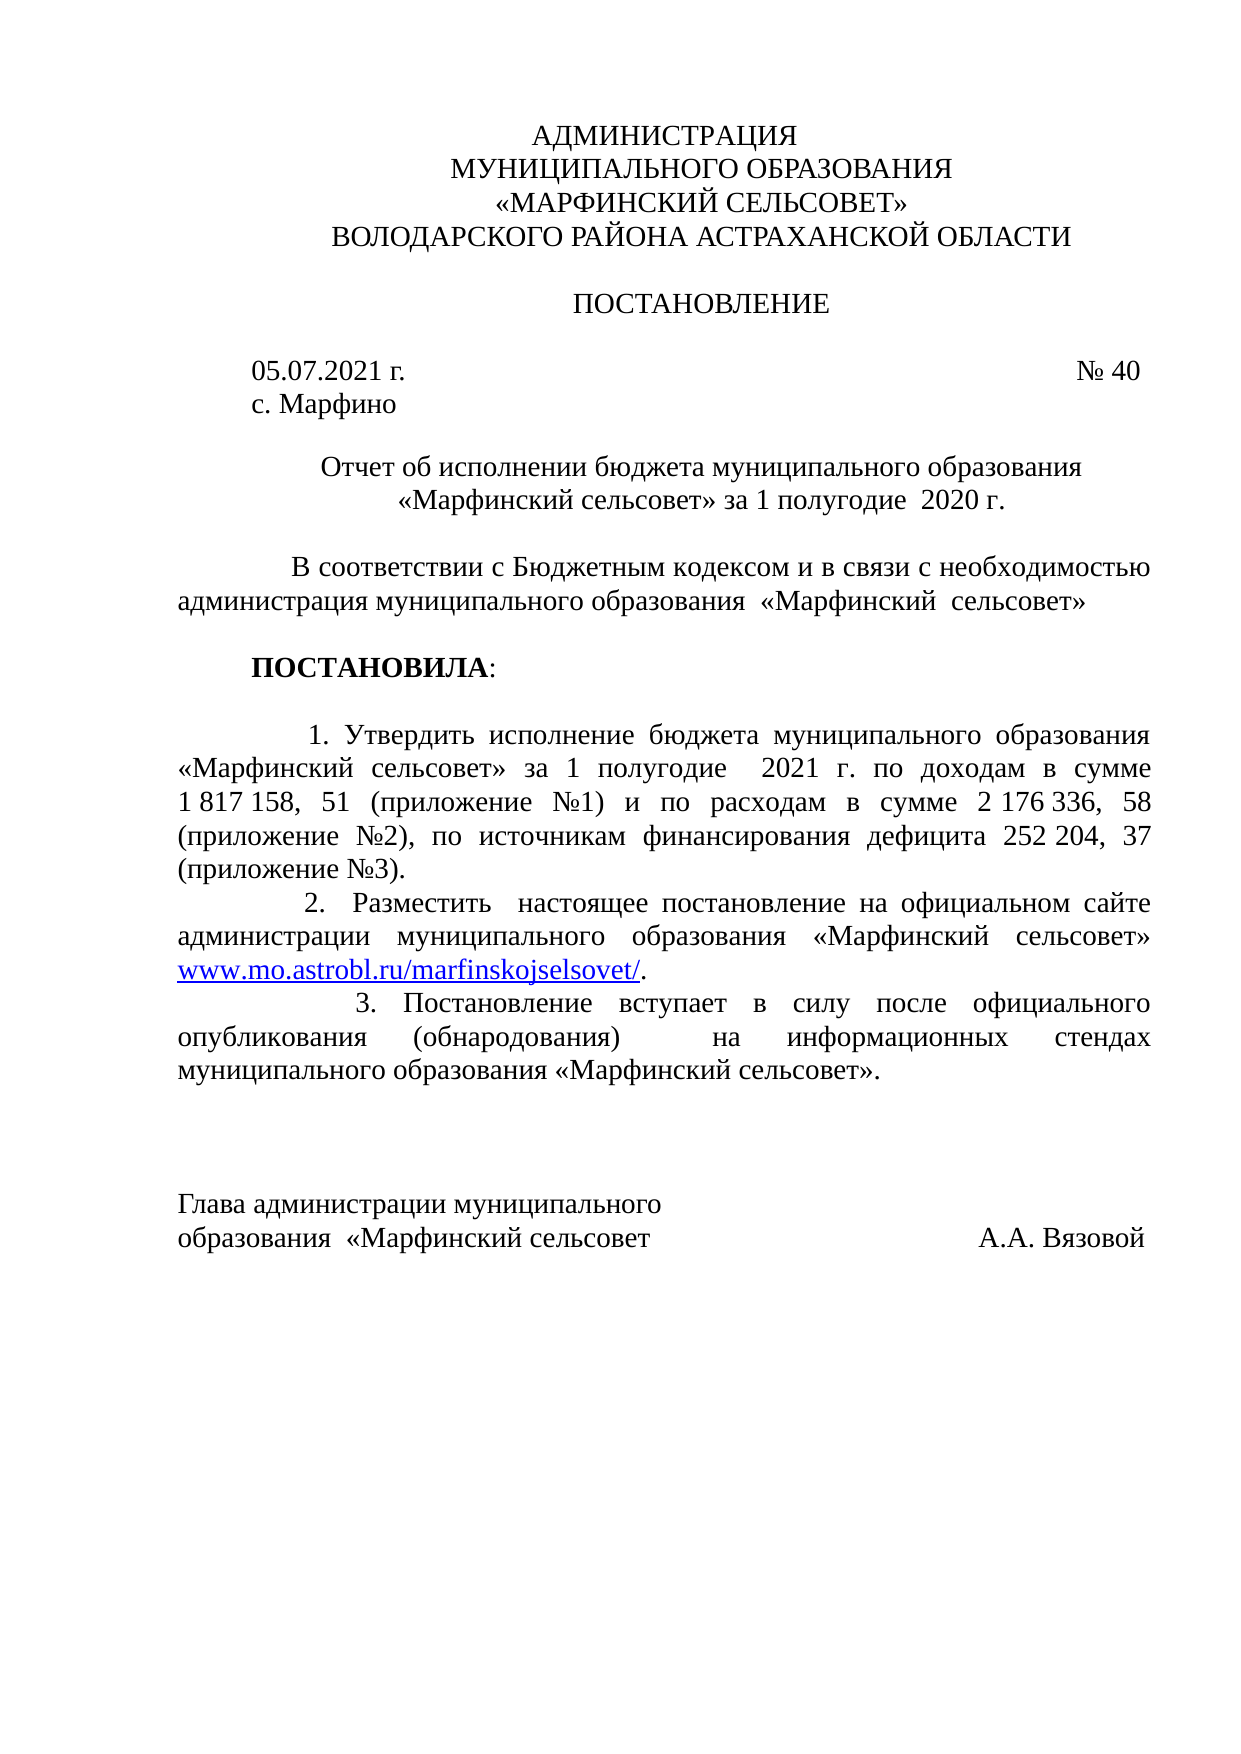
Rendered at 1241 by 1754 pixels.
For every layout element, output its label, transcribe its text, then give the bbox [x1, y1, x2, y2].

text ПОСТАНОВЛЕНИЕ [177, 286, 1152, 319]
text с. Марфино [177, 386, 1152, 420]
text «Марфинский сельсовет» за 1 полугодие 2020 г. [177, 482, 1152, 516]
text 2. Разместить настоящее постановление на официальном сайте администрации муниципального образования «Марфинский сельсовет» www.mo.astrobl.ru/marfinskojselsovet/. [177, 885, 1152, 985]
text образования «Марфинский сельсовет А.А. Вязовой [177, 1220, 1152, 1254]
text «МАРФИНСКИЙ СЕЛЬСОВЕТ» [177, 185, 1152, 219]
text 05.07.2021 г. № 40 [177, 353, 1152, 386]
text ВОЛОДАРСКОГО РАЙОНА АСТРАХАНСКОЙ ОБЛАСТИ [177, 219, 1152, 252]
text МУНИЦИПАЛЬНОГО ОБРАЗОВАНИЯ [177, 152, 1152, 185]
text В соответствии с Бюджетным кодексом и в связи с необходимостью администрация муниципального образования «Марфинский сельсовет» [177, 549, 1152, 616]
text 1. Утвердить исполнение бюджета муниципального образования «Марфинский сельсовет» за 1 полугодие 2021 г. по доходам в сумме 1 817 158, 51 (приложение №1) и по расходам в сумме 2 176 336, 58 (приложение №2), по источникам финансирования дефицита 252 204, 37 (приложение №3). [177, 717, 1152, 885]
text Глава администрации муниципального [177, 1187, 1152, 1220]
text 3. Постановление вступает в силу после официального опубликования (обнародования) на информационных стендах муниципального образования «Марфинский сельсовет». [177, 985, 1152, 1086]
text ПОСТАНОВИЛА: [177, 650, 1152, 683]
text АДМИНИСТРАЦИЯ [177, 118, 1152, 152]
text Отчет об исполнении бюджета муниципального образования [177, 449, 1152, 482]
